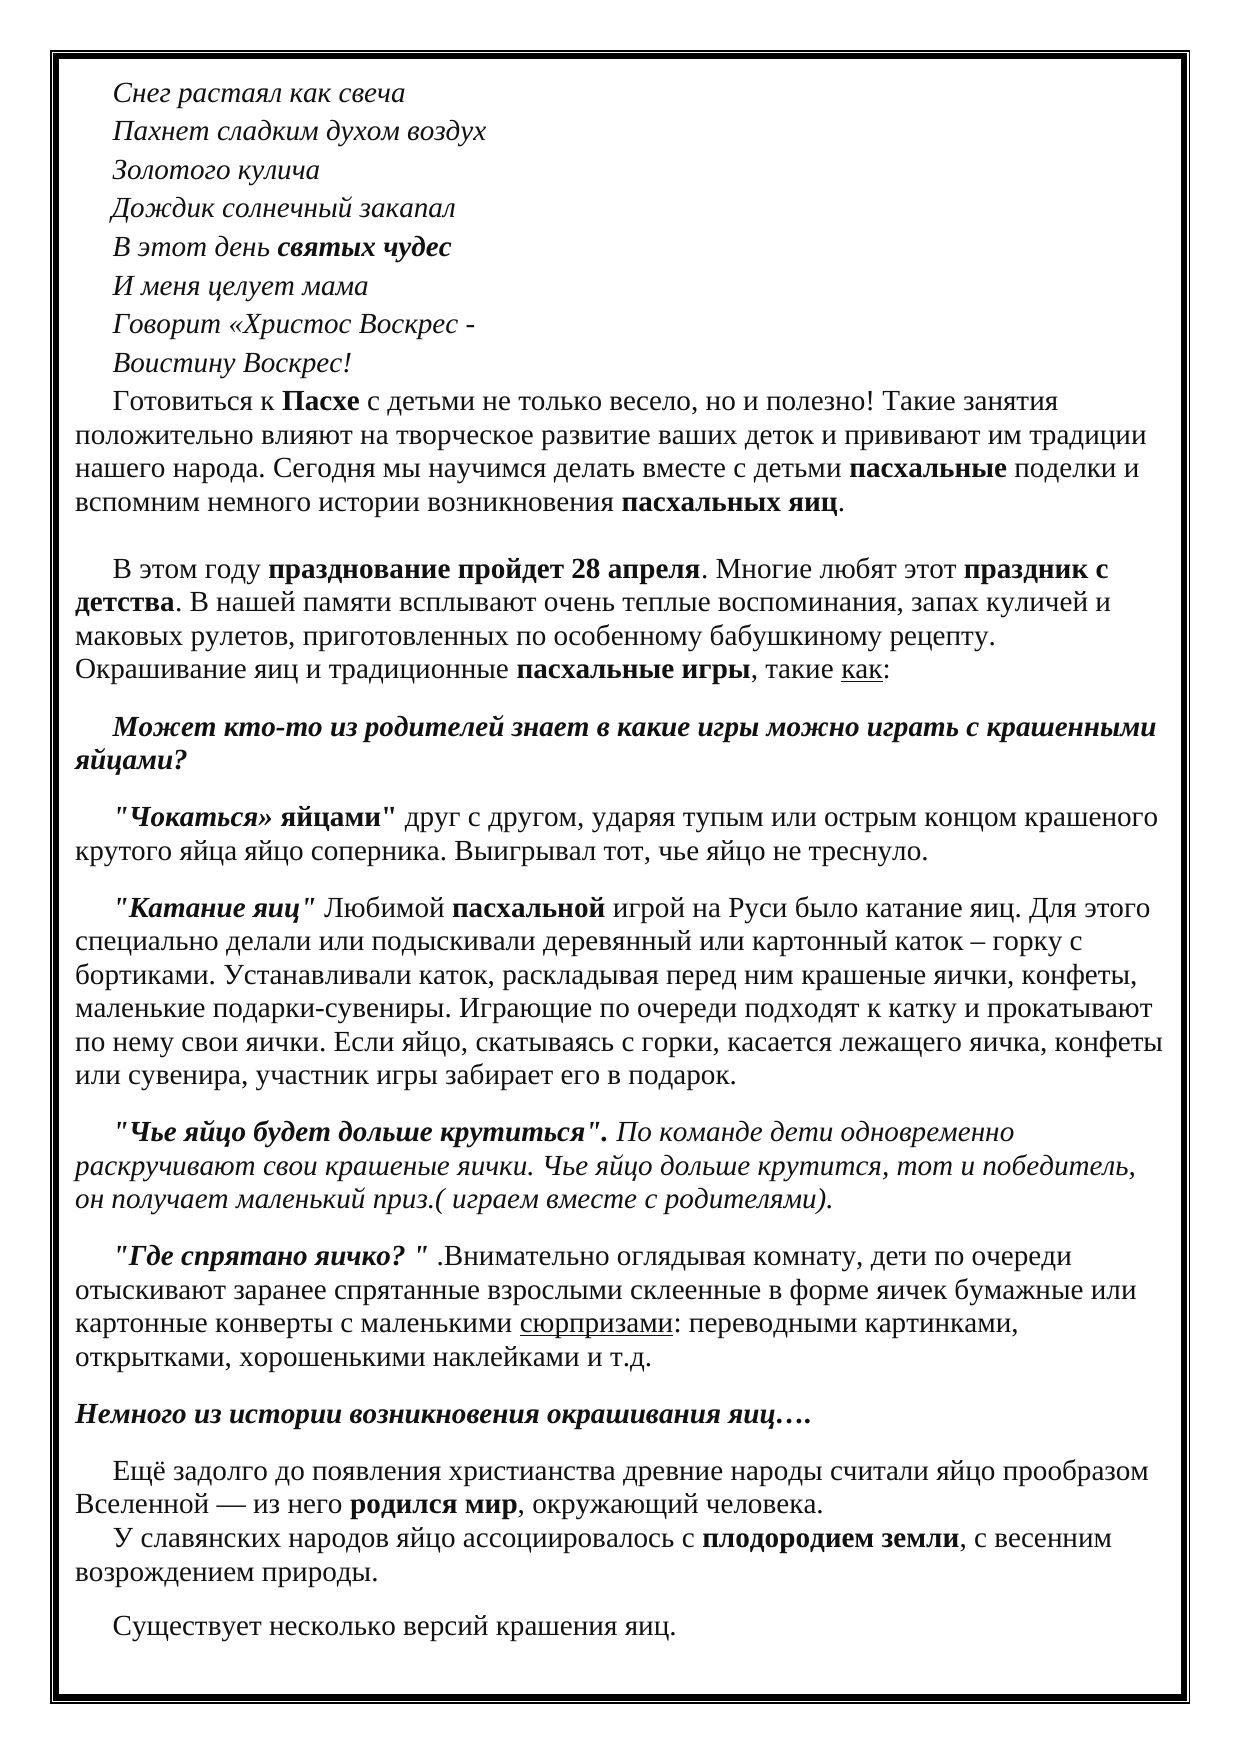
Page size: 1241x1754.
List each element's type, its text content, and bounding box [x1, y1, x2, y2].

text Воистину Воскрес! [75, 345, 1165, 378]
text "Где спрятано яичко? " .Внимательно оглядывая комнату, дети по очереди отыскивают заранее спрятанные взрослыми склеенные в форме яичек бумажные или картонные конверты с маленькими сюрпризами: переводными картинками, открытками, хорошенькими наклейками и т.д. [75, 1238, 1165, 1373]
text Снег растаял как свеча [75, 75, 1165, 108]
text Золотого кулича [75, 152, 1165, 186]
text В этом году празднование пройдет 28 апреля. Многие любят этот праздник с детства. В нашей памяти всплывают очень теплые воспоминания, запах куличей и маковых рулетов, приготовленных по особенному бабушкиному рецепту. Окрашивание яиц и традиционные пасхальные игры, такие как: [75, 551, 1165, 685]
text Ещё задолго до появления христианства древние народы считали яйцо прообразом Вселенной — из него родился мир, окружающий человека. [75, 1453, 1165, 1520]
text Немного из истории возникновения окрашивания яиц…. [75, 1396, 1165, 1429]
text Существует несколько версий крашения яиц. [75, 1608, 1165, 1642]
text И меня целует мама [75, 268, 1165, 301]
text В этот день святых чудес [75, 229, 1165, 263]
text Может кто-то из родителей знает в какие игры можно играть с крашенными яйцами? [75, 709, 1165, 776]
text Говорит «Христос Воскрес - [75, 306, 1165, 340]
text "Чье яйцо будет дольше крутиться". По команде дети одновременно раскручивают свои крашеные яички. Чье яйцо дольше крутится, тот и победитель, он получает маленький приз.( играем вместе с родителями). [75, 1114, 1165, 1215]
text "Катание яиц" Любимой пасхальной игрой на Руси было катание яиц. Для этого специально делали или подыскивали деревянный или картонный каток – горку с бортиками. Устанавливали каток, раскладывая перед ним крашеные яички, конфеты, маленькие подарки-сувениры. Играющие по очереди подходят к катку и прокатывают по нему свои яички. Если яйцо, скатываясь с горки, касается лежащего яичка, конфеты или сувенира, участник игры забирает его в подарок. [75, 890, 1165, 1091]
text Пахнет сладким духом воздух [75, 113, 1165, 147]
text Дождик солнечный закапал [75, 191, 1165, 224]
text Готовиться к Пасхе с детьми не только весело, но и полезно! Такие занятия положительно влияют на творческое развитие ваших деток и прививают им традиции нашего народа. Сегодня мы научимся делать вместе с детьми пасхальные поделки и вспомним немного истории возникновения пасхальных яиц. [75, 383, 1165, 517]
text "Чокаться» яйцами" друг с другом, ударяя тупым или острым концом крашеного крутого яйца яйцо соперника. Выигрывал тот, чье яйцо не треснуло. [75, 799, 1165, 866]
text У славянских народов яйцо ассоциировалось с плодородием земли, с весенним возрождением природы. [75, 1520, 1165, 1587]
